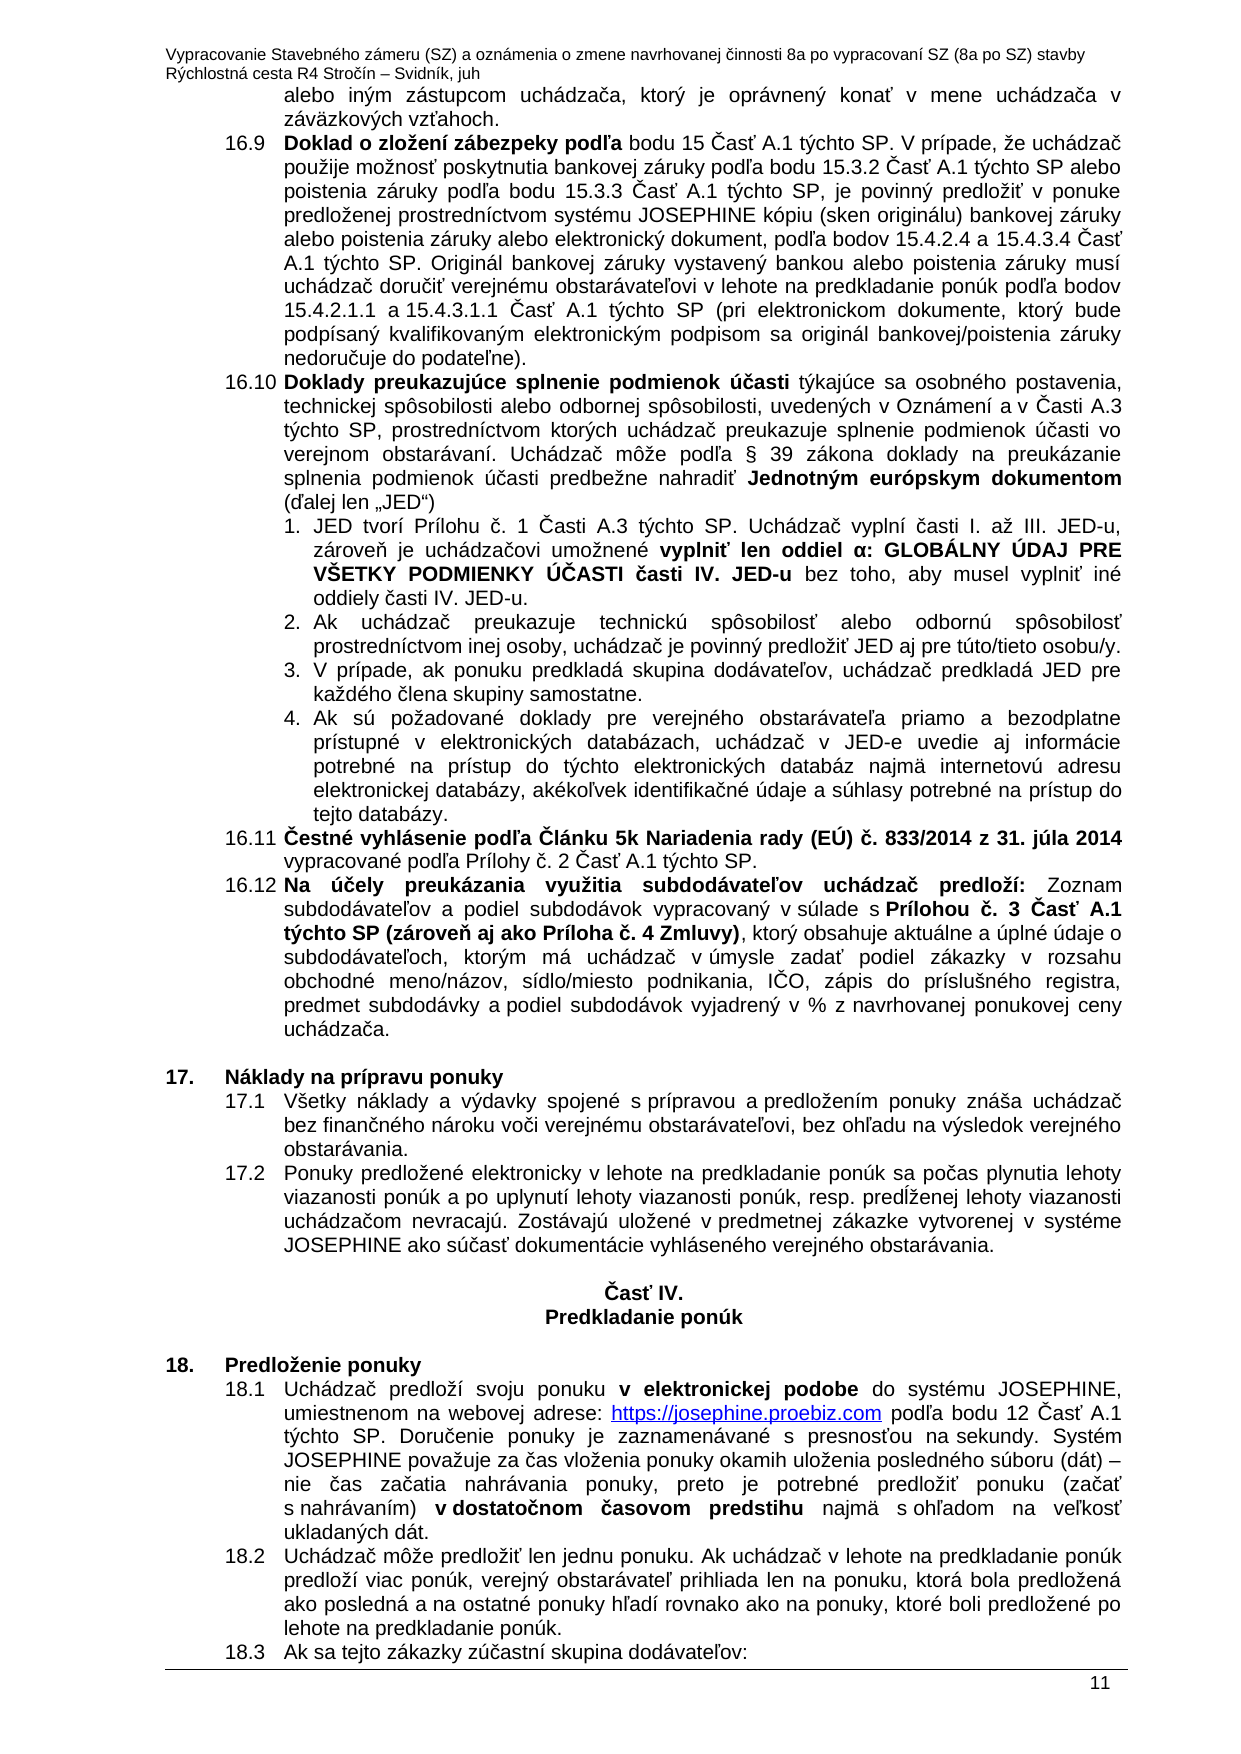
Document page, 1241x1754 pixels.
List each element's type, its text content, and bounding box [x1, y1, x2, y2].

text 18.2 Uchádzač môže predložiť len jednu ponuku. Ak uchádzač v lehote na predkladanie ponúk predloží viac ponúk, verejný obstarávateľ prihliada len na ponuku, ktorá bola predložená ako posledná a na ostatné ponuky hľadí rovnako ako na ponuky, ktoré boli predložené po lehote na predkladanie ponúk. [224, 1544, 1122, 1640]
text 3. V prípade, ak ponuku predkladá skupina dodávateľov, uchádzač predkladá JED pre každého člena skupiny samostatne. [283, 658, 1122, 706]
text 18.1 Uchádzač predloží svoju ponuku v elektronickej podobe do systému JOSEPHINE, umiestnenom na webovej adrese: https://josephine.proebiz.com podľa bodu 12 Časť A.1 týchto SP. Doručenie ponuky je zaznamenávané s presnosťou na sekundy. Systém JOSEPHINE považuje za čas vloženia ponuky okamih uloženia posledného súboru (dát) – nie čas začatia nahrávania ponuky, preto je potrebné predložiť ponuku (začať s nahrávaním) v dostatočnom časovom predstihu najmä s ohľadom na veľkosť ukladaných dát. [224, 1376, 1122, 1544]
text 16.10 Doklady preukazujúce splnenie podmienok účasti týkajúce sa osobného postavenia, technickej spôsobilosti alebo odbornej spôsobilosti, uvedených v Oznámení a v Časti A.3 týchto SP, prostredníctvom ktorých uchádzač preukazuje splnenie podmienok účasti vo verejnom obstarávaní. Uchádzač môže podľa § 39 zákona doklady na preukázanie splnenia podmienok účasti predbežne nahradiť Jednotným európskym dokumentom (ďalej len „JED“) [224, 370, 1122, 514]
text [224, 83, 1122, 131]
list Ak sa tejto zákazky zúčastní skupina dodávateľov: [224, 1640, 1122, 1664]
text 18. Predloženie ponuky [165, 1352, 1122, 1376]
text 1. JED tvorí Prílohu č. 1 Časti A.3 týchto SP. Uchádzač vyplní časti I. až III. JED-u, zároveň je uchádzačovi umožnené vyplniť len oddiel α: GLOBÁLNY ÚDAJ PRE VŠETKY PODMIENKY ÚČASTI časti IV. JED-u bez toho, aby musel vyplniť iné oddiely časti IV. JED-u. [283, 514, 1122, 610]
text 16.12 Na účely preukázania využitia subdodávateľov uchádzač predloží: Zoznam subdodávateľov a podiel subdodávok vypracovaný v súlade s Prílohou č. 3 Časť A.1 týchto SP (zároveň aj ako Príloha č. 4 Zmluvy), ktorý obsahuje aktuálne a úplné údaje o subdodávateľoch, ktorým má uchádzač v úmysle zadať podiel zákazky v rozsahu obchodné meno/názov, sídlo/miesto podnikania, IČO, zápis do príslušného registra, predmet subdodávky a podiel subdodávok vyjadrený v % z navrhovanej ponukovej ceny uchádzača. [224, 873, 1122, 1041]
text 4. Ak sú požadované doklady pre verejného obstarávateľa priamo a bezodplatne prístupné v elektronických databázach, uchádzač v JED-e uvedie aj informácie potrebné na prístup do týchto elektronických databáz najmä internetovú adresu elektronickej databázy, akékoľvek identifikačné údaje a súhlasy potrebné na prístup do tejto databázy. [283, 706, 1122, 825]
text 16.9 Doklad o zložení zábezpeky podľa bodu 15 Časť A.1 týchto SP. V prípade, že uchádzač použije možnosť poskytnutia bankovej záruky podľa bodu 15.3.2 Časť A.1 týchto SP alebo poistenia záruky podľa bodu 15.3.3 Časť A.1 týchto SP, je povinný predložiť v ponuke predloženej prostredníctvom systému JOSEPHINE kópiu (sken originálu) bankovej záruky alebo poistenia záruky alebo elektronický dokument, podľa bodov 15.4.2.4 a 15.4.3.4 Časť A.1 týchto SP. Originál bankovej záruky vystavený bankou alebo poistenia záruky musí uchádzač doručiť verejnému obstarávateľovi v lehote na predkladanie ponúk podľa bodov 15.4.2.1.1 a 15.4.3.1.1 Časť A.1 týchto SP (pri elektronickom dokumente, ktorý bude podpísaný kvalifikovaným elektronickým podpisom sa originál bankovej/poistenia záruky nedoručuje do podateľne). [224, 131, 1122, 370]
text Časť IV. [165, 1281, 1122, 1304]
list 16.11 Čestné vyhlásenie podľa Článku 5k Nariadenia rady (EÚ) č. 833/2014 z 31. júla 2014 vypracované podľa Prílohy č. 2 Časť A.1 týchto SP. [224, 825, 1122, 873]
text 2. Ak uchádzač preukazuje technickú spôsobilosť alebo odbornú spôsobilosť prostredníctvom inej osoby, uchádzač je povinný predložiť JED aj pre túto/tieto osobu/y. [283, 610, 1122, 658]
subtitle Predkladanie ponúk [165, 1304, 1122, 1328]
text 17. Náklady na prípravu ponuky [165, 1065, 1122, 1089]
text 17.1 Všetky náklady a výdavky spojené s prípravou a predložením ponuky znáša uchádzač bez finančného nároku voči verejnému obstarávateľovi, bez ohľadu na výsledok verejného obstarávania. [224, 1089, 1122, 1161]
text 17.2 Ponuky predložené elektronicky v lehote na predkladanie ponúk sa počas plynutia lehoty viazanosti ponúk a po uplynutí lehoty viazanosti ponúk, resp. predĺženej lehoty viazanosti uchádzačom nevracajú. Zostávajú uložené v predmetnej zákazke vytvorenej v systéme JOSEPHINE ako súčasť dokumentácie vyhláseného verejného obstarávania. [224, 1161, 1122, 1257]
